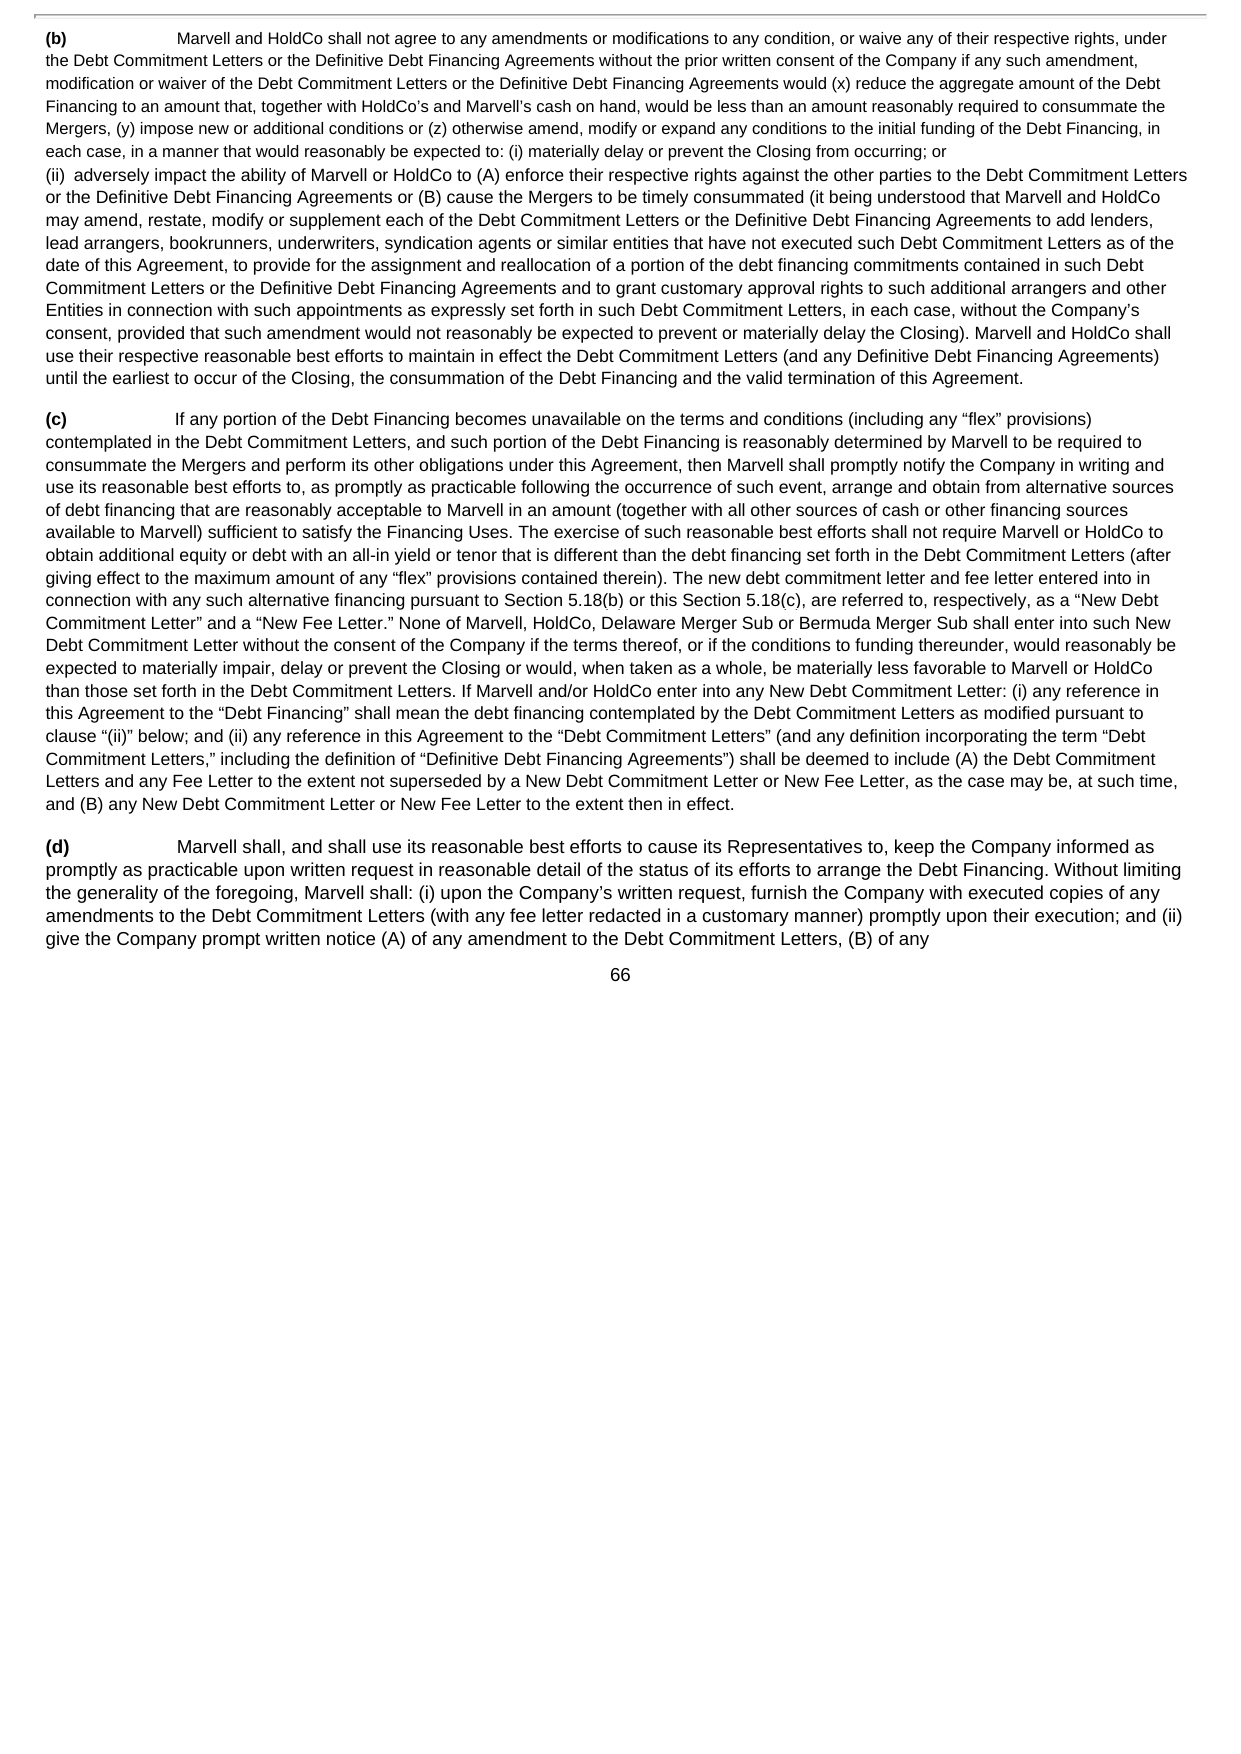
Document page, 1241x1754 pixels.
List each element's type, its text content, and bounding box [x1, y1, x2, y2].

list Marvell shall, and shall use its reasonable best efforts to cause its Representatives to, keep the Company informed as promptly as practicable upon written request in reasonable detail of the status of its efforts to arrange the Debt Financing. Without limiting the generality of the foregoing, Marvell shall: (i) upon the Company’s written request, furnish the Company with executed copies of any amendments to the Debt Commitment Letters (with any fee letter redacted in a customary manner) promptly upon their execution; and (ii) give the Company prompt written notice (A) of any amendment to the Debt Commitment Letters, (B) of any [45, 836, 1192, 949]
list Marvell and HoldCo shall not agree to any amendments or modifications to any condition, or waive any of their respective rights, under the Debt Commitment Letters or the Definitive Debt Financing Agreements without the prior written consent of the Company if any such amendment, modification or waiver of the Debt Commitment Letters or the Definitive Debt Financing Agreements would (x) reduce the aggregate amount of the Debt Financing to an amount that, together with HoldCo’s and Marvell’s cash on hand, would be less than an amount reasonably required to consummate the Mergers, (y) impose new or additional conditions or (z) otherwise amend, modify or expand any conditions to the initial funding of the Debt Financing, in each case, in a manner that would reasonably be expected to: (i) materially delay or prevent the Closing from occurring; or [45, 28, 1192, 161]
text 66 [45, 963, 1195, 985]
list adversely impact the ability of Marvell or HoldCo to (A) enforce their respective rights against the other parties to the Debt Commitment Letters or the Definitive Debt Financing Agreements or (B) cause the Mergers to be timely consummated (it being understood that Marvell and HoldCo may amend, restate, modify or supplement each of the Debt Commitment Letters or the Definitive Debt Financing Agreements to add lenders, lead arrangers, bookrunners, underwriters, syndication agents or similar entities that have not executed such Debt Commitment Letters as of the date of this Agreement, to provide for the assignment and reallocation of a portion of the debt financing commitments contained in such Debt Commitment Letters or the Definitive Debt Financing Agreements and to grant customary approval rights to such additional arrangers and other Entities in connection with such appointments as expressly set forth in such Debt Commitment Letters, in each case, without the Company’s consent, provided that such amendment would not reasonably be expected to prevent or materially delay the Closing). Marvell and HoldCo shall use their respective reasonable best efforts to maintain in effect the Debt Commitment Letters (and any Definitive Debt Financing Agreements) until the earliest to occur of the Closing, the consummation of the Debt Financing and the valid termination of this Agreement. [45, 164, 1192, 388]
picture [34, 14, 1207, 19]
list If any portion of the Debt Financing becomes unavailable on the terms and conditions (including any “flex” provisions) contemplated in the Debt Commitment Letters, and such portion of the Debt Financing is reasonably determined by Marvell to be required to consummate the Mergers and perform its other obligations under this Agreement, then Marvell shall promptly notify the Company in writing and use its reasonable best efforts to, as promptly as practicable following the occurrence of such event, arrange and obtain from alternative sources of debt financing that are reasonably acceptable to Marvell in an amount (together with all other sources of cash or other financing sources available to Marvell) sufficient to satisfy the Financing Uses. The exercise of such reasonable best efforts shall not require Marvell or HoldCo to obtain additional equity or debt with an all-in yield or tenor that is different than the debt financing set forth in the Debt Commitment Letters (after giving effect to the maximum amount of any “flex” provisions contained therein). The new debt commitment letter and fee letter entered into in connection with any such alternative financing pursuant to Section 5.18(b) or this Section 5.18(c), are referred to, respectively, as a “New Debt Commitment Letter” and a “New Fee Letter.” None of Marvell, HoldCo, Delaware Merger Sub or Bermuda Merger Sub shall enter into such New Debt Commitment Letter without the consent of the Company if the terms thereof, or if the conditions to funding thereunder, would reasonably be expected to materially impair, delay or prevent the Closing or would, when taken as a whole, be materially less favorable to Marvell or HoldCo than those set forth in the Debt Commitment Letters. If Marvell and/or HoldCo enter into any New Debt Commitment Letter: (i) any reference in this Agreement to the “Debt Financing” shall mean the debt financing contemplated by the Debt Commitment Letters as modified pursuant to clause “(ii)” below; and (ii) any reference in this Agreement to the “Debt Commitment Letters” (and any definition incorporating the term “Debt Commitment Letters,” including the definition of “Definitive Debt Financing Agreements”) shall be deemed to include (A) the Debt Commitment Letters and any Fee Letter to the extent not superseded by a New Debt Commitment Letter or New Fee Letter, as the case may be, at such time, and (B) any New Debt Commitment Letter or New Fee Letter to the extent then in effect. [45, 409, 1192, 814]
